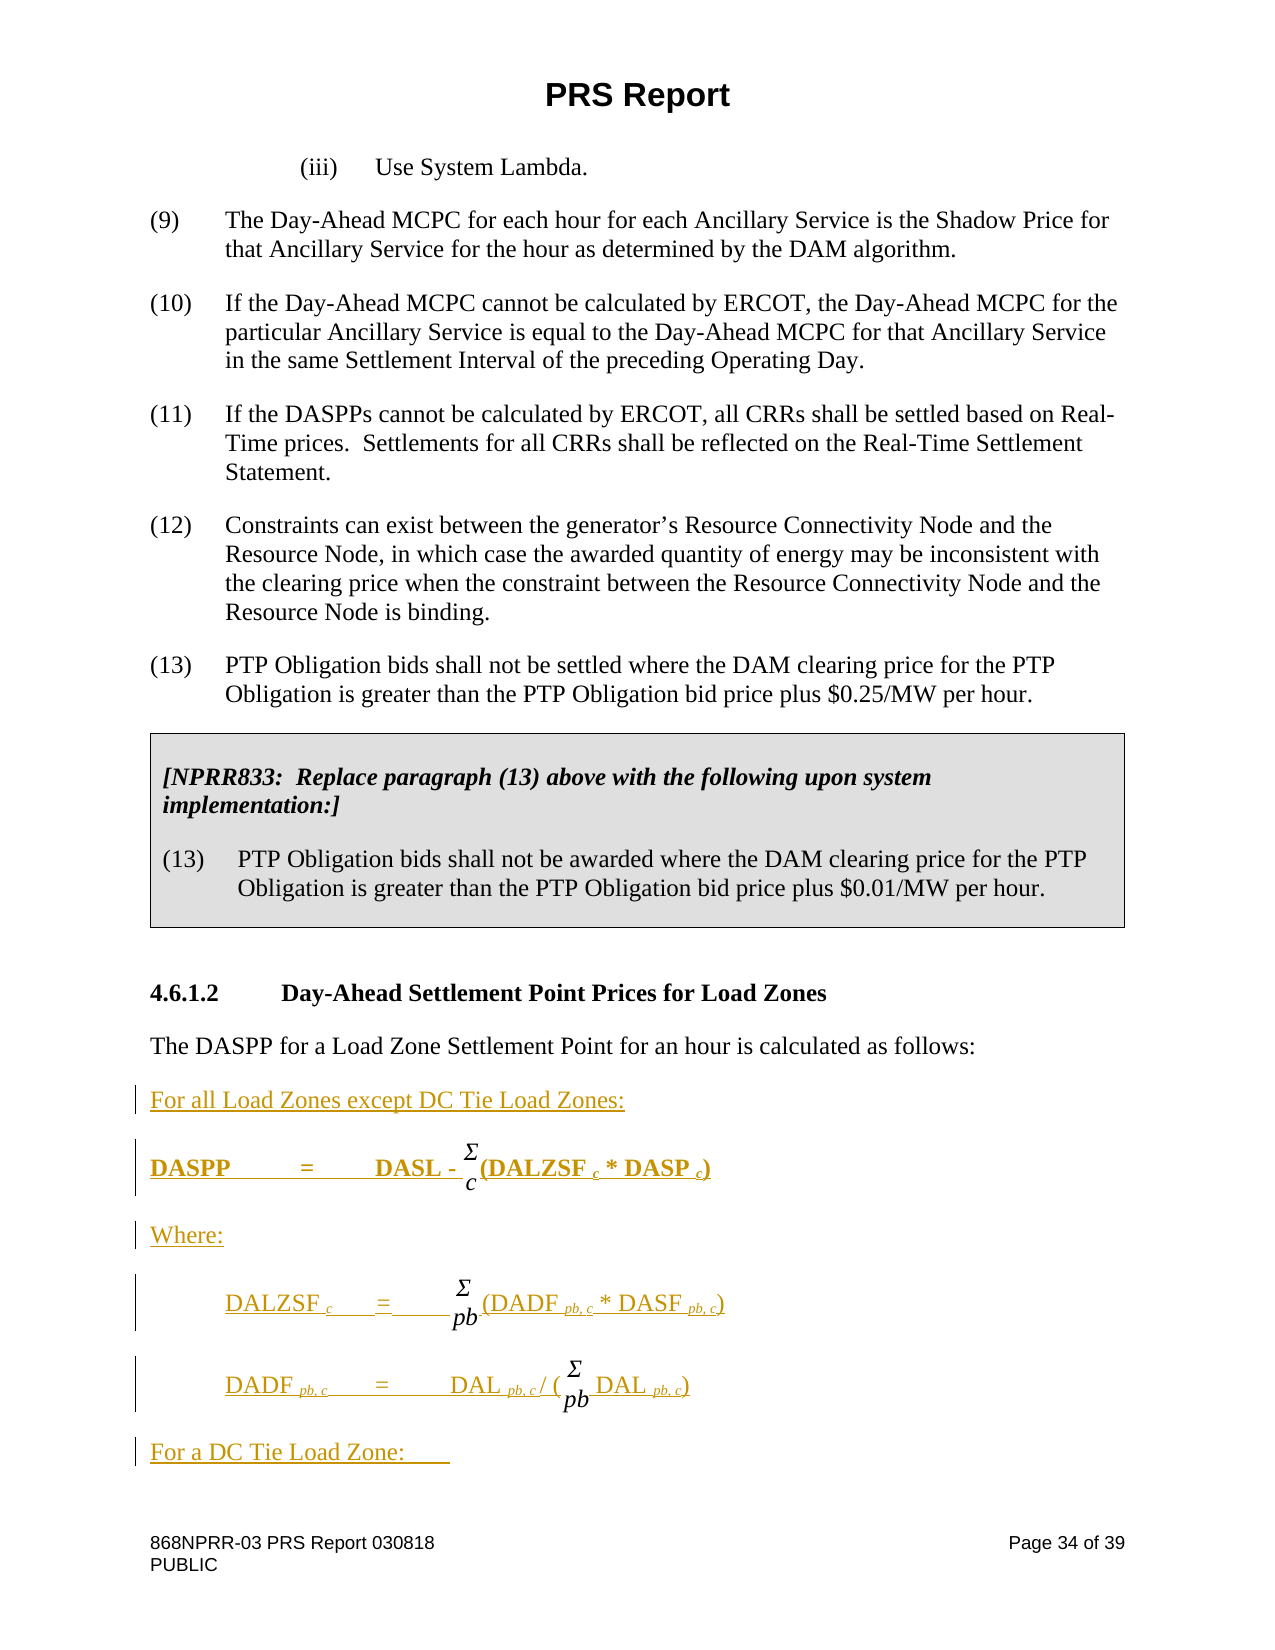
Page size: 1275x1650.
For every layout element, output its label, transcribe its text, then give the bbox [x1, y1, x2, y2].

text 4.6.1.2 Day-Ahead Settlement Point Prices for Load Zones [150, 978, 1125, 1006]
text (10) If the Day-Ahead MCPC cannot be calculated by ERCOT, the Day-Ahead MCPC for the particular Ancillary Service is equal to the Day-Ahead MCPC for that Ancillary Service in the same Settlement Interval of the preceding Operating Day. [150, 288, 1125, 374]
text (13) PTP Obligation bids shall not be settled where the DAM clearing price for the PTP Obligation is greater than the PTP Obligation bid price plus $0.25/MW per hour. [150, 651, 1125, 708]
text (iii) Use System Lambda. [300, 152, 1125, 181]
text (9) The Day-Ahead MCPC for each hour for each Ancillary Service is the Shadow Price for that Ancillary Service for the hour as determined by the DAM algorithm. [150, 206, 1125, 263]
text The DASPP for a Load Zone Settlement Point for an hour is calculated as follows: [150, 1031, 1125, 1060]
text (12) Constraints can exist between the generator’s Resource Connectivity Node and the Resource Node, in which case the awarded quantity of energy may be inconsistent with the clearing price when the constraint between the Resource Connectivity Node and the Resource Node is binding. [150, 511, 1125, 626]
text (11) If the DASPPs cannot be calculated by ERCOT, all CRRs shall be settled based on Real-Time prices. Settlements for all CRRs shall be reflected on the Real-Time Settlement Statement. [150, 399, 1125, 486]
table_header [NPRR833: Replace paragraph (13) above with the following upon system implementation:] (13) PTP Obligation bids shall not be awarded where the DAM clearing price for the PTP Obligation is greater than the PTP Obligation bid price plus $0.01/MW per hour. [151, 734, 1124, 927]
